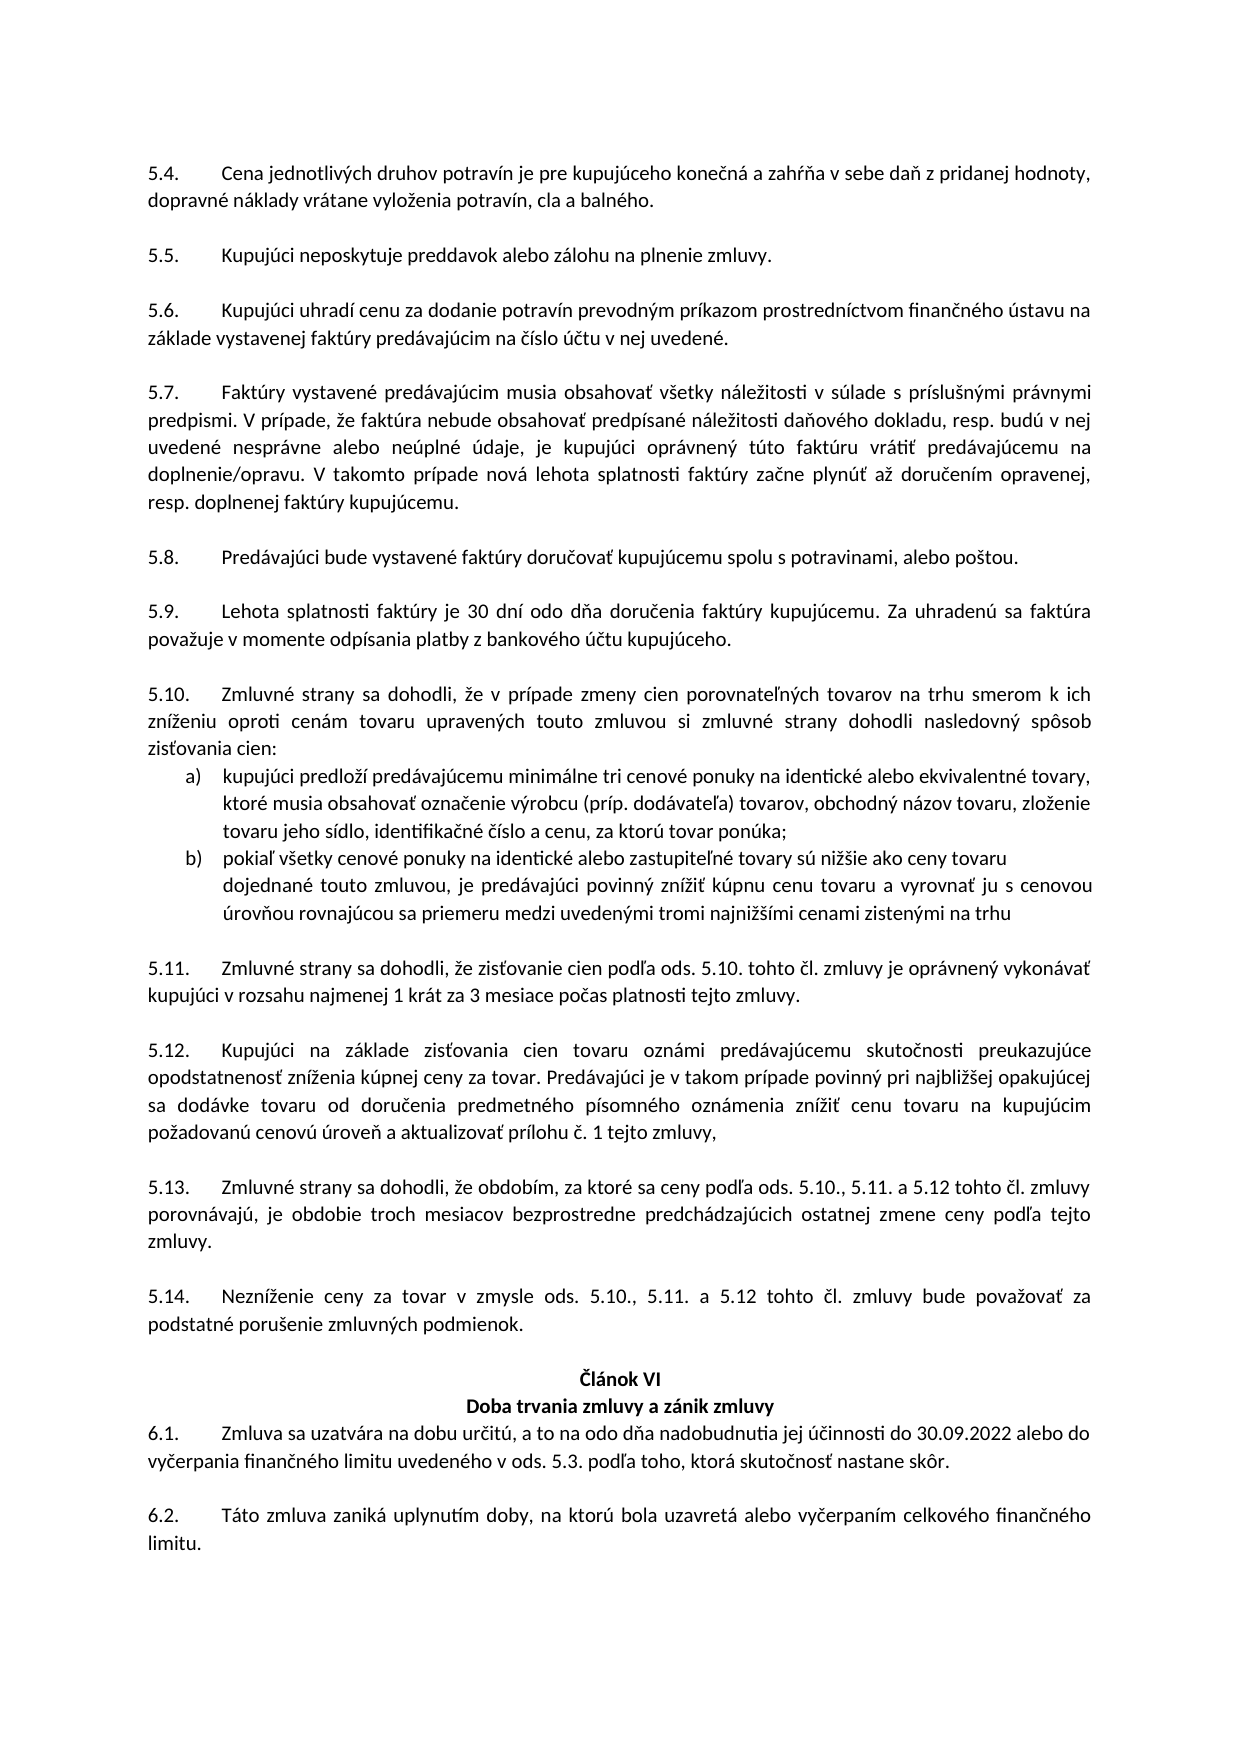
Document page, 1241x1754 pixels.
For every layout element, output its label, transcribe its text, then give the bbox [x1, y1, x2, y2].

list kupujúci predloží predávajúcemu minimálne tri cenové ponuky na identické alebo ekvivalentné tovary, ktoré musia obsahovať označenie výrobcu (príp. dodávateľa) tovarov, obchodný názov tovaru, zloženie tovaru jeho sídlo, identifikačné číslo a cenu, za ktorú tovar ponúka; [185, 763, 1093, 843]
list Táto zmluva zaniká uplynutím doby, na ktorú bola uzavretá alebo vyčerpaním celkového finančného limitu. [148, 1503, 1093, 1556]
list Zmluvné strany sa dohodli, že v prípade zmeny cien porovnateľných tovarov na trhu smerom k ich zníženiu oproti cenám tovaru upravených touto zmluvou si zmluvné strany dohodli nasledovný spôsob zisťovania cien: [148, 681, 1093, 761]
list Zmluvné strany sa dohodli, že obdobím, za ktoré sa ceny podľa ods. 5.10., 5.11. a 5.12 tohto čl. zmluvy porovnávajú, je obdobie troch mesiacov bezprostredne predchádzajúcich ostatnej zmene ceny podľa tejto zmluvy. [148, 1174, 1093, 1254]
list pokiaľ všetky cenové ponuky na identické alebo zastupiteľné tovary sú nižšie ako ceny tovaru [185, 845, 1093, 871]
list Cena jednotlivých druhov potravín je pre kupujúceho konečná a zahŕňa v sebe daň z pridanej hodnoty, dopravné náklady vrátane vyloženia potravín, cla a balného. [148, 160, 1093, 213]
list Kupujúci na základe zisťovania cien tovaru oznámi predávajúcemu skutočnosti preukazujúce opodstatnenosť zníženia kúpnej ceny za tovar. Predávajúci je v takom prípade povinný pri najbližšej opakujúcej sa dodávke tovaru od doručenia predmetného písomného oznámenia znížiť cenu tovaru na kupujúcim požadovanú cenovú úroveň a aktualizovať prílohu č. 1 tejto zmluvy, [148, 1037, 1093, 1144]
list Zmluvné strany sa dohodli, že zisťovanie cien podľa ods. 5.10. tohto čl. zmluvy je oprávnený vykonávať kupujúci v rozsahu najmenej 1 krát za 3 mesiace počas platnosti tejto zmluvy. [148, 955, 1093, 1008]
list Predávajúci bude vystavené faktúry doručovať kupujúcemu spolu s potravinami, alebo poštou. [148, 544, 1093, 569]
list dojednané touto zmluvou, je predávajúci povinný znížiť kúpnu cenu tovaru a vyrovnať ju s cenovou úrovňou rovnajúcou sa priemeru medzi uvedenými tromi najnižšími cenami zistenými na trhu [223, 873, 1093, 925]
list Zmluva sa uzatvára na dobu určitú, a to na odo dňa nadobudnutia jej účinnosti do 30.09.2022 alebo do vyčerpania finančného limitu uvedeného v ods. 5.3. podľa toho, ktorá skutočnosť nastane skôr. [148, 1421, 1093, 1473]
list Faktúry vystavené predávajúcim musia obsahovať všetky náležitosti v súlade s príslušnými právnymi predpismi. V prípade, že faktúra nebude obsahovať predpísané náležitosti daňového dokladu, resp. budú v nej uvedené nesprávne alebo neúplné údaje, je kupujúci oprávnený túto faktúru vrátiť predávajúcemu na doplnenie/opravu. V takomto prípade nová lehota splatnosti faktúry začne plynúť až doručením opravenej, resp. doplnenej faktúry kupujúcemu. [148, 379, 1093, 514]
list Kupujúci neposkytuje preddavok alebo zálohu na plnenie zmluvy. [148, 242, 1093, 268]
list Doba trvania zmluvy a zánik zmluvy [148, 1393, 1093, 1418]
list Článok VI [148, 1366, 1093, 1391]
list Kupujúci uhradí cenu za dodanie potravín prevodným príkazom prostredníctvom finančného ústavu na základe vystavenej faktúry predávajúcim na číslo účtu v nej uvedené. [148, 297, 1093, 350]
list Lehota splatnosti faktúry je 30 dní odo dňa doručenia faktúry kupujúcemu. Za uhradenú sa faktúra považuje v momente odpísania platby z bankového účtu kupujúceho. [148, 599, 1093, 651]
list Nezníženie ceny za tovar v zmysle ods. 5.10., 5.11. a 5.12 tohto čl. zmluvy bude považovať za podstatné porušenie zmluvných podmienok. [148, 1283, 1093, 1336]
